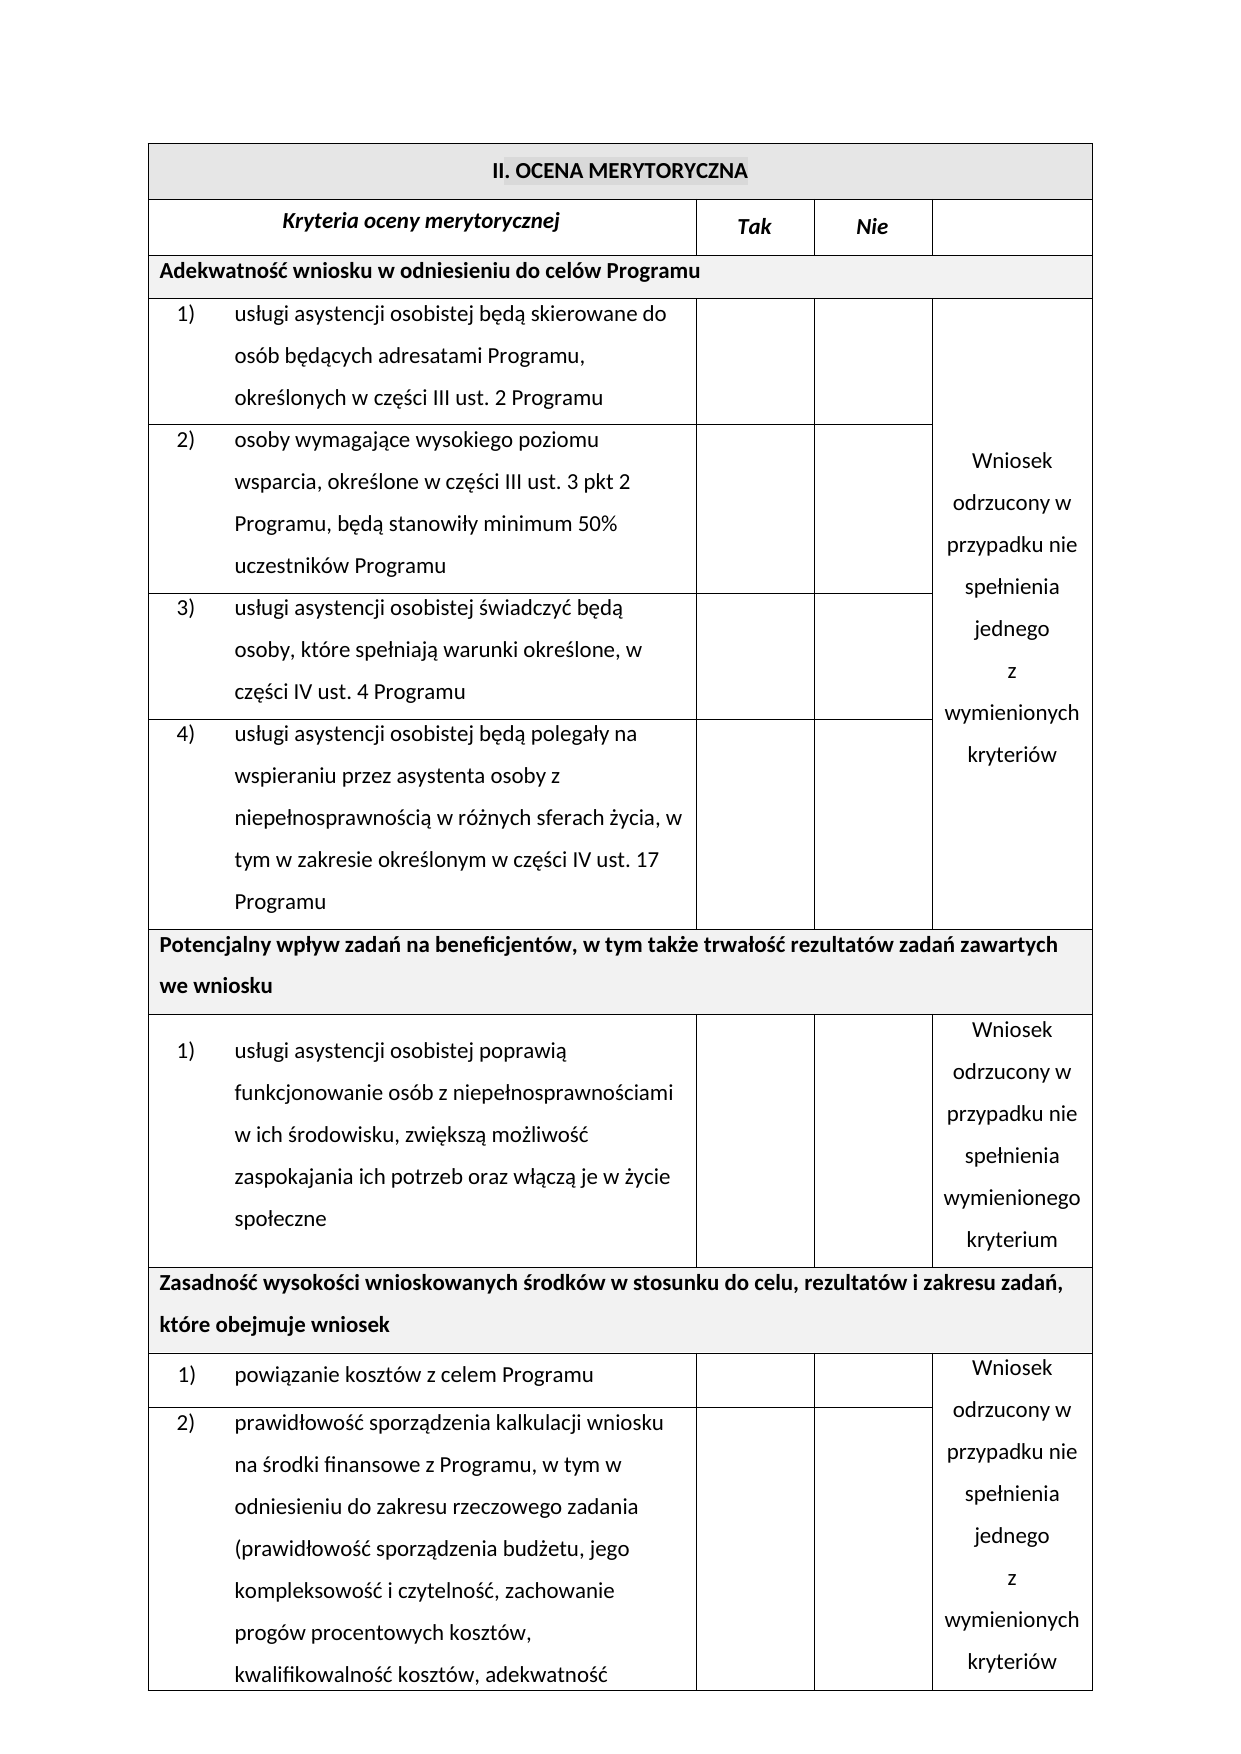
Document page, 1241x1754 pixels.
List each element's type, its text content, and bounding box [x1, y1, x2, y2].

table_cell Nie [815, 200, 932, 255]
table_cell usługi asystencji osobistej będą polegały na wspieraniu przez asystenta osoby z niepełnosprawnością w różnych sferach życia, w tym w zakresie określonym w części IV ust. 17 Programu [149, 720, 696, 929]
table_cell Kryteria oceny merytorycznej [149, 200, 696, 255]
table_cell Tak [697, 200, 814, 255]
table_header II. OCENA MERYTORYCZNA [149, 144, 1092, 199]
table_cell Potencjalny wpływ zadań na beneficjentów, w tym także trwałość rezultatów zadań zawartych we wniosku [149, 930, 1092, 1014]
table_cell [697, 299, 814, 424]
table_cell [815, 1408, 932, 1690]
table_cell Zasadność wysokości wnioskowanych środków w stosunku do celu, rezultatów i zakresu zadań, które obejmuje wniosek [149, 1268, 1092, 1352]
table_cell [815, 425, 932, 592]
table_cell powiązanie kosztów z celem Programu [149, 1354, 696, 1407]
table_cell Wniosek odrzucony w przypadku nie spełnienia jednego z wymienionych kryteriów [933, 1354, 1092, 1690]
table_cell [697, 720, 814, 929]
table_cell [697, 425, 814, 592]
table_cell [697, 1408, 814, 1690]
table_cell usługi asystencji osobistej poprawią funkcjonowanie osób z niepełnosprawnościami w ich środowisku, zwiększą możliwość zaspokajania ich potrzeb oraz włączą je w życie społeczne [149, 1015, 696, 1267]
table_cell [149, 1408, 696, 1690]
table_cell Wniosek odrzucony w przypadku nie spełnienia jednego z wymienionych kryteriów [933, 299, 1092, 929]
table_cell osoby wymagające wysokiego poziomu wsparcia, określone w części III ust. 3 pkt 2 Programu, będą stanowiły minimum 50% uczestników Programu [149, 425, 696, 592]
table_cell [815, 1354, 932, 1407]
table_cell Wniosek odrzucony w przypadku nie spełnienia wymienionego kryterium [933, 1015, 1092, 1267]
table_cell [697, 594, 814, 718]
table_cell [815, 594, 932, 718]
table_cell [697, 1354, 814, 1407]
table_cell [933, 200, 1092, 255]
table_cell [815, 1015, 932, 1267]
table_cell [697, 1015, 814, 1267]
table_cell usługi asystencji osobistej świadczyć będą osoby, które spełniają warunki określone, w części IV ust. 4 Programu [149, 594, 696, 718]
table_cell [815, 720, 932, 929]
table_cell usługi asystencji osobistej będą skierowane do osób będących adresatami Programu, określonych w części III ust. 2 Programu [149, 299, 696, 424]
table_cell Adekwatność wniosku w odniesieniu do celów Programu [149, 256, 1092, 298]
table_cell [815, 299, 932, 424]
